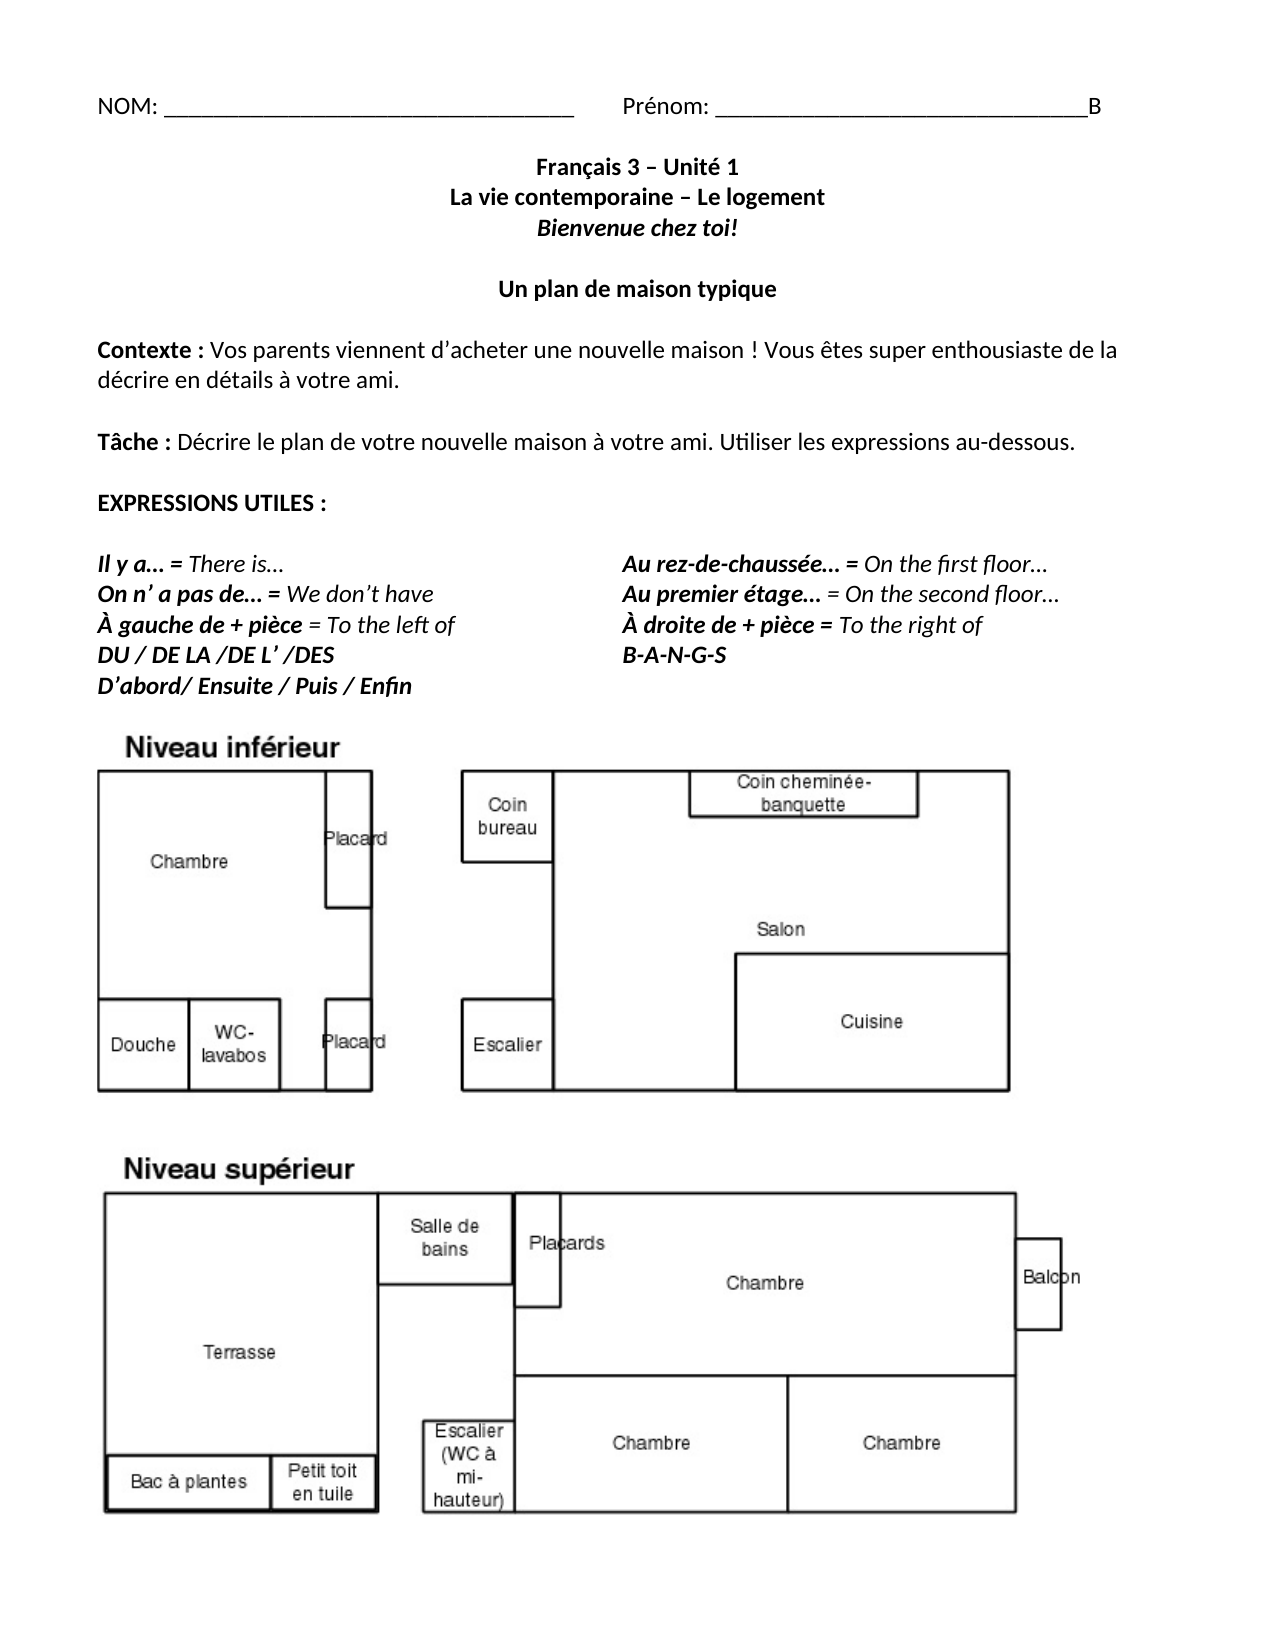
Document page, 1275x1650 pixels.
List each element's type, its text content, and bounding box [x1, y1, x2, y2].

text Un plan de maison typique [97, 273, 1177, 304]
text Français 3 – Unité 1 [97, 151, 1177, 182]
text Contexte : Vos parents viennent d’acheter une nouvelle maison ! Vous êtes super enthousiaste de la décrire en détails à votre ami. [97, 334, 1177, 395]
text Tâche : Décrire le plan de votre nouvelle maison à votre ami. Utiliser les expressions au-dessous. [97, 426, 1177, 456]
text D’abord/ Ensuite / Puis / Enfin [97, 670, 1177, 700]
text Il y a… = There is… Au rez-de-chaussée… = On the first floor… [97, 548, 1177, 578]
text La vie contemporaine – Le logement [97, 182, 1177, 212]
text NOM: _________________________________ Prénom: ______________________________B [97, 90, 1177, 121]
text Bienvenue chez toi! [97, 212, 1177, 243]
text À gauche de + pièce = To the left of À droite de + pièce = To the right of [97, 609, 1177, 639]
text On n’ a pas de… = We don’t have Au premier étage… = On the second floor… [97, 578, 1177, 609]
text EXPRESSIONS UTILES : [97, 487, 1177, 517]
text DU / DE LA /DE L’ /DES B-A-N-G-S [97, 639, 1177, 670]
picture [97, 731, 1083, 1516]
